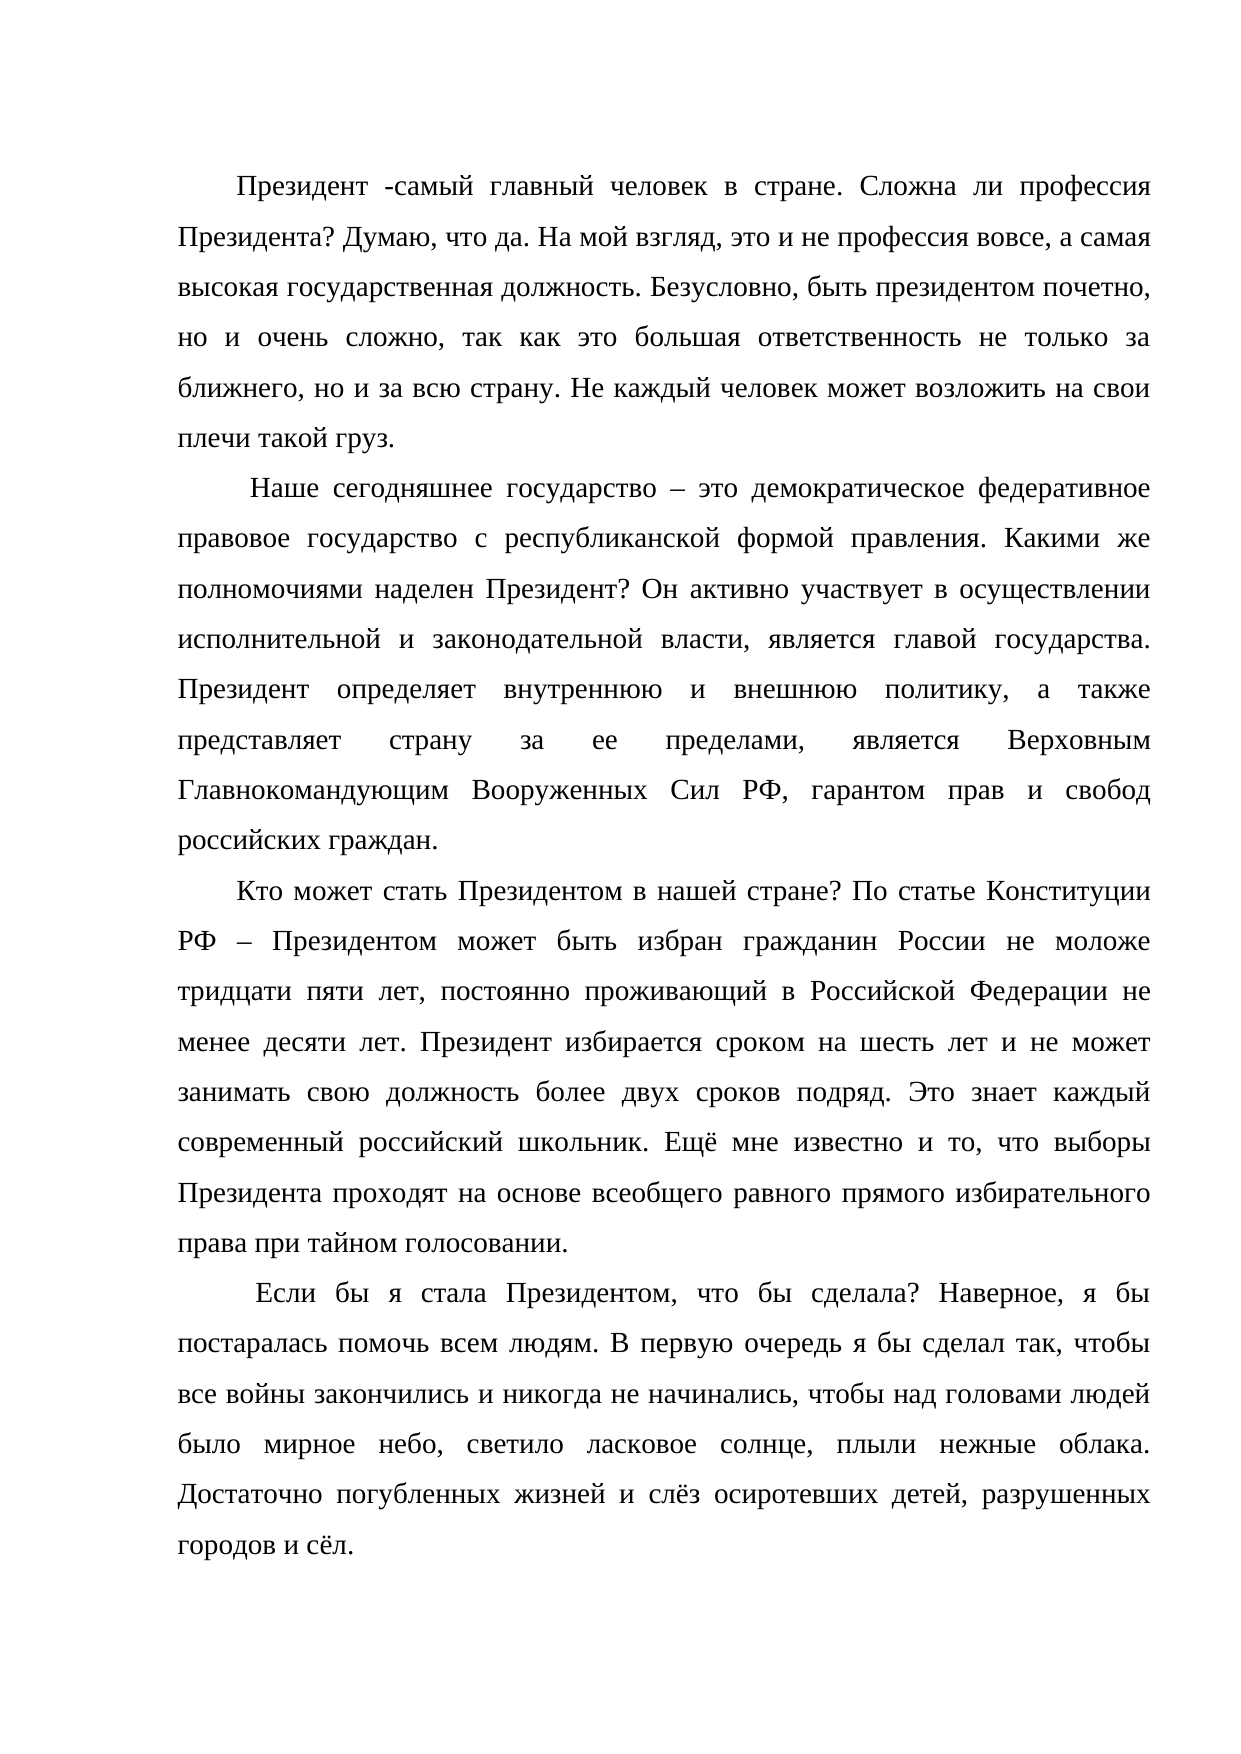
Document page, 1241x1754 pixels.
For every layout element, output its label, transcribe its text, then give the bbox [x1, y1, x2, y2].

text Наше сегодняшнее государство – это демократическое федеративное правовое государство с республиканской формой правления. Какими же полномочиями наделен Президент? Он активно участвует в осуществлении исполнительной и законодательной власти, является главой государства. Президент определяет внутреннюю и внешнюю политику, а также представляет страну за ее пределами, является Верховным Главнокомандующим Вооруженных Сил РФ, гарантом прав и свобод российских граждан. [177, 470, 1152, 856]
text Президент -самый главный человек в стране. Сложна ли профессия Президента? Думаю, что да. На мой взгляд, это и не профессия вовсе, а самая высокая государственная должность. Безусловно, быть президентом почетно, но и очень сложно, так как это большая ответственность не только за ближнего, но и за всю страну. Не каждый человек может возложить на свои плечи такой груз. [177, 168, 1152, 453]
text Если бы я стала Президентом, что бы сделала? Наверное, я бы постаралась помочь всем людям. В первую очередь я бы сделал так, чтобы все войны закончились и никогда не начинались, чтобы над головами людей было мирное небо, светило ласковое солнце, плыли нежные облака. Достаточно погубленных жизней и слёз осиротевших детей, разрушенных городов и сёл. [177, 1275, 1152, 1560]
text Кто может стать Президентом в нашей стране? По статье Конституции РФ – Президентом может быть избран гражданин России не моложе тридцати пяти лет, постоянно проживающий в Российской Федерации не менее десяти лет. Президент избирается сроком на шесть лет и не может занимать свою должность более двух сроков подряд. Это знает каждый современный российский школьник. Ещё мне известно и то, что выборы Президента проходят на основе всеобщего равного прямого избирательного права при тайном голосовании. [177, 873, 1152, 1258]
